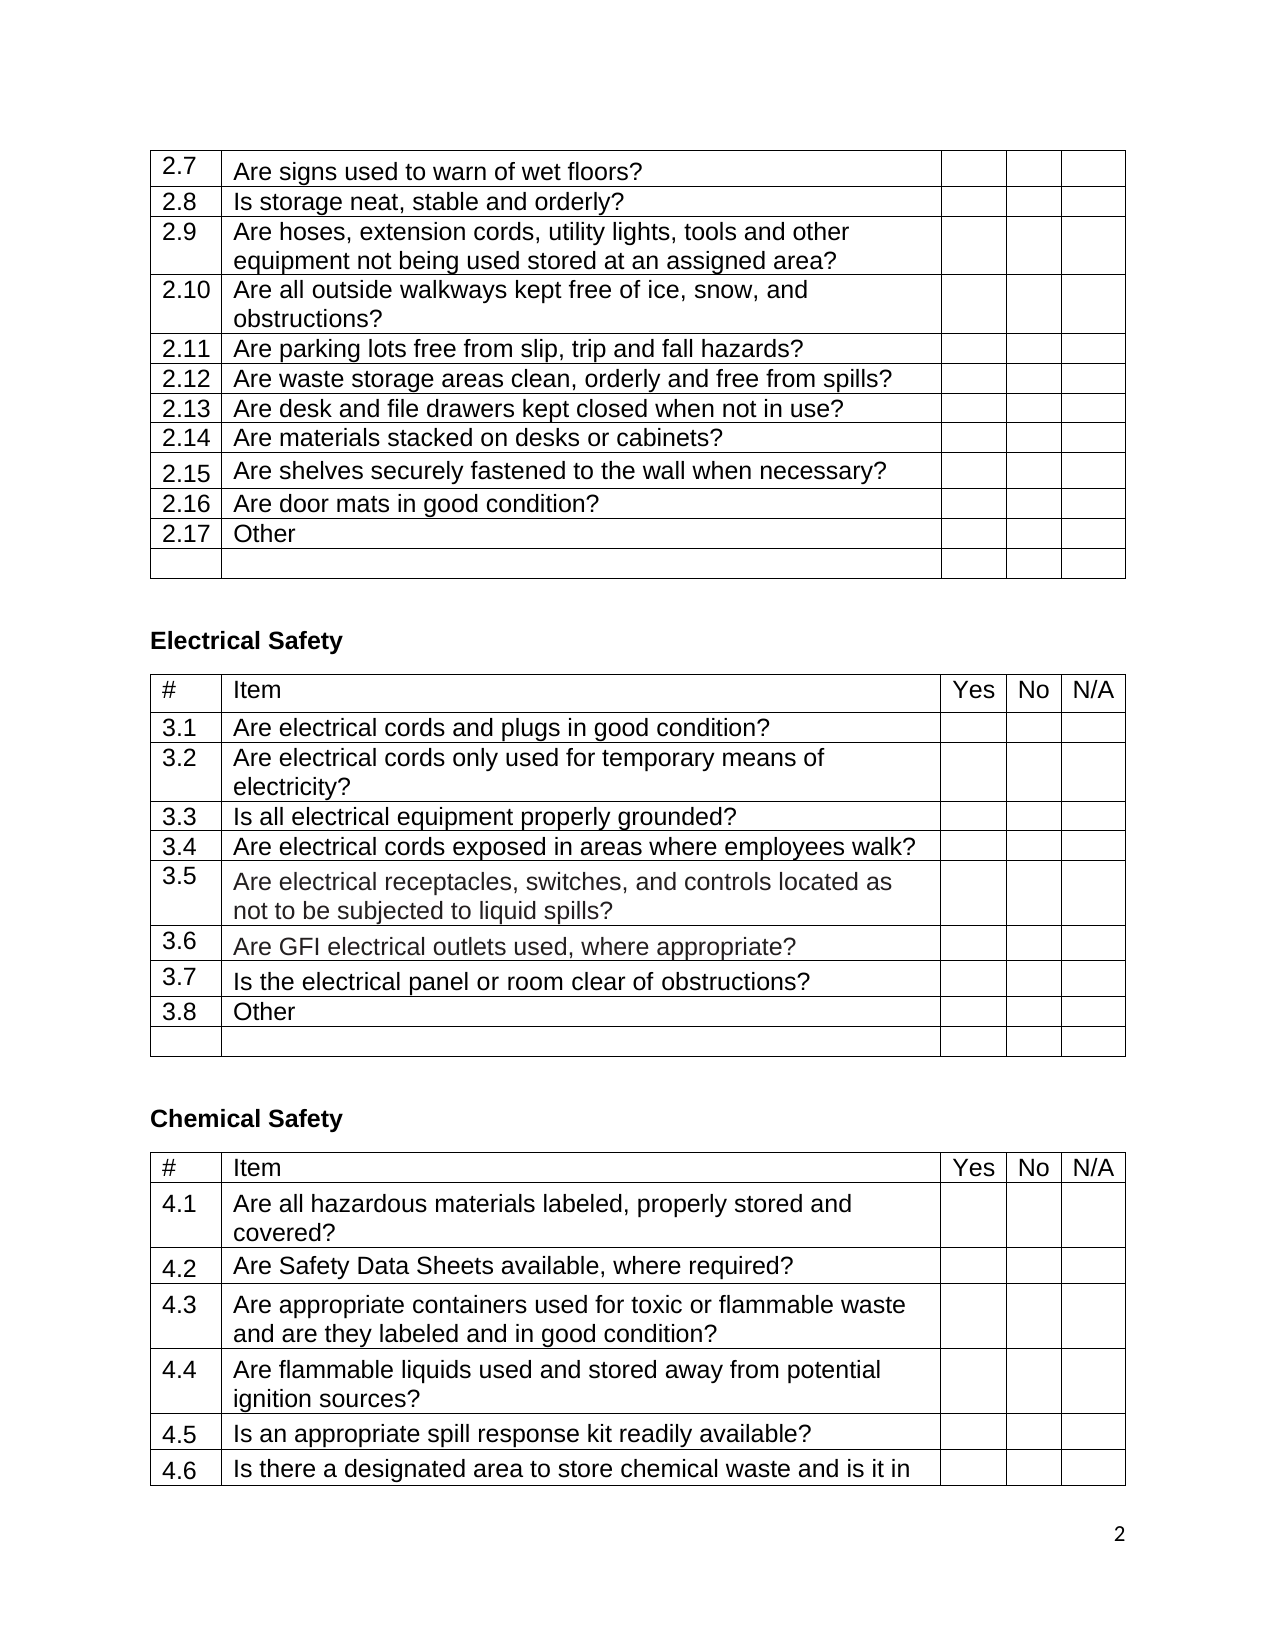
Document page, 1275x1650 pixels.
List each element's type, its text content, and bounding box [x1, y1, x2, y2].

table_cell [1007, 151, 1061, 186]
table_cell [941, 802, 1006, 830]
table_cell Is the electrical panel or room clear of obstructions? [222, 961, 940, 996]
table_cell 3.1 [151, 713, 221, 742]
table_cell [1007, 275, 1061, 333]
table_cell [1062, 453, 1125, 488]
table_cell [1062, 423, 1125, 452]
table_cell [1062, 519, 1125, 548]
table_cell 2.10 [151, 275, 221, 333]
table_cell [151, 549, 221, 577]
table_cell 4.4 [151, 1349, 221, 1412]
table_cell [1007, 861, 1061, 925]
table_cell 2.12 [151, 364, 221, 392]
table_cell Are parking lots free from slip, trip and fall hazards? [222, 334, 941, 363]
table_cell 2.16 [151, 489, 221, 518]
table_cell [1007, 997, 1061, 1026]
table_header N/A [1062, 675, 1125, 712]
table_cell 2.8 [151, 187, 221, 216]
table_cell [1007, 1248, 1061, 1283]
table_cell [941, 1183, 1006, 1247]
table_cell [1062, 713, 1125, 742]
table_cell Are electrical cords and plugs in good condition? [222, 713, 940, 742]
table_cell Is all electrical equipment properly grounded? [222, 802, 940, 830]
table_cell 3.7 [151, 961, 221, 996]
table_cell [1062, 217, 1125, 274]
table_cell [222, 1027, 940, 1056]
table_cell Are electrical cords only used for temporary means of electricity? [222, 743, 940, 801]
table_cell 4.6 [151, 1450, 221, 1484]
table_cell [1062, 1183, 1125, 1247]
table_cell [1062, 394, 1125, 422]
table_cell [1062, 549, 1125, 577]
table_cell [1007, 743, 1061, 801]
table_cell [1062, 1414, 1125, 1448]
table_cell [1007, 217, 1061, 274]
table_cell [1007, 187, 1061, 216]
table_cell 3.2 [151, 743, 221, 801]
table_cell [1007, 1450, 1061, 1484]
table_cell [1007, 802, 1061, 830]
table_cell [1007, 549, 1061, 577]
table_cell Are hoses, extension cords, utility lights, tools and other equipment not being used stored at an assigned area? [222, 217, 941, 274]
table_cell [942, 453, 1006, 488]
table_cell [942, 549, 1006, 577]
table_cell [1007, 364, 1061, 392]
table_cell Are shelves securely fastened to the wall when necessary? [222, 453, 941, 488]
table_cell [1007, 961, 1061, 996]
table_cell 3.8 [151, 997, 221, 1026]
table_header Item [222, 675, 940, 712]
table_cell [1062, 1027, 1125, 1056]
table_cell [1007, 394, 1061, 422]
table_cell Are materials stacked on desks or cabinets? [222, 423, 941, 452]
table_cell Are waste storage areas clean, orderly and free from spills? [222, 364, 941, 392]
table_cell Are flammable liquids used and stored away from potential ignition sources? [222, 1349, 940, 1412]
table_cell 3.4 [151, 831, 221, 860]
table_header No [1007, 675, 1061, 712]
table_cell [942, 519, 1006, 548]
text Chemical Safety [150, 1104, 1125, 1133]
table_cell [1062, 997, 1125, 1026]
table_cell Is storage neat, stable and orderly? [222, 187, 941, 216]
table_cell [1062, 1284, 1125, 1348]
table_cell Are door mats in good condition? [222, 489, 941, 518]
table_cell [1007, 713, 1061, 742]
table_cell 2.9 [151, 217, 221, 274]
table_cell [1062, 861, 1125, 925]
table_cell Are electrical receptacles, switches, and controls located as not to be subjected to liquid spills? [222, 861, 940, 925]
table_cell Are GFI electrical outlets used, where appropriate? [222, 926, 940, 960]
table_cell [1062, 831, 1125, 860]
table_cell [1062, 187, 1125, 216]
table_cell 2.15 [151, 453, 221, 488]
table_cell 2.14 [151, 423, 221, 452]
table_header N/A [1062, 1153, 1125, 1182]
table_cell [942, 423, 1006, 452]
table_cell [941, 1027, 1006, 1056]
table_cell [1062, 275, 1125, 333]
table_cell [941, 997, 1006, 1026]
table_header Item [222, 1153, 940, 1182]
table_cell [942, 151, 1006, 186]
table_cell Other [222, 519, 941, 548]
table_cell [942, 364, 1006, 392]
table_cell 3.6 [151, 926, 221, 960]
table_cell [941, 713, 1006, 742]
table_cell Are appropriate containers used for toxic or flammable waste and are they labeled and in good condition? [222, 1284, 940, 1348]
table_cell Are all hazardous materials labeled, properly stored and covered? [222, 1183, 940, 1247]
table_cell 3.3 [151, 802, 221, 830]
table_cell [1007, 1349, 1061, 1412]
table_cell [1007, 423, 1061, 452]
table_cell [1062, 364, 1125, 392]
table_cell [1062, 961, 1125, 996]
table_cell 3.5 [151, 861, 221, 925]
table_cell [1007, 831, 1061, 860]
table_cell Are all outside walkways kept free of ice, snow, and obstructions? [222, 275, 941, 333]
table_cell [941, 1414, 1006, 1448]
table_cell [1007, 453, 1061, 488]
table_cell [1007, 489, 1061, 518]
table_header # [151, 1153, 221, 1182]
table_cell [942, 187, 1006, 216]
table_cell 4.5 [151, 1414, 221, 1448]
table_cell [941, 743, 1006, 801]
table_cell [1007, 334, 1061, 363]
table_cell [941, 1284, 1006, 1348]
table_cell [942, 217, 1006, 274]
table_cell 2.13 [151, 394, 221, 422]
table_cell [1007, 926, 1061, 960]
table_cell [941, 961, 1006, 996]
table_cell [942, 394, 1006, 422]
table_cell [1007, 1414, 1061, 1448]
table_cell 2.11 [151, 334, 221, 363]
table_cell Are signs used to warn of wet floors? [222, 151, 941, 186]
table_header # [151, 675, 221, 712]
table_cell [1062, 926, 1125, 960]
table_cell Is an appropriate spill response kit readily available? [222, 1414, 940, 1448]
table_cell [942, 275, 1006, 333]
table_cell 4.2 [151, 1248, 221, 1283]
table_cell [942, 334, 1006, 363]
table_cell [151, 1027, 221, 1056]
table_cell 2.7 [151, 151, 221, 186]
table_cell [222, 549, 941, 577]
table_cell 4.3 [151, 1284, 221, 1348]
table_cell Are desk and file drawers kept closed when not in use? [222, 394, 941, 422]
table_header Yes [941, 1153, 1006, 1182]
table_cell [941, 1248, 1006, 1283]
table_cell Are Safety Data Sheets available, where required? [222, 1248, 940, 1283]
table_cell Are electrical cords exposed in areas where employees walk? [222, 831, 940, 860]
table_cell [1007, 1284, 1061, 1348]
table_cell [941, 926, 1006, 960]
table_cell [941, 831, 1006, 860]
text Electrical Safety [150, 626, 1125, 655]
table_cell [1062, 743, 1125, 801]
table_cell Other [222, 997, 940, 1026]
table_cell [1007, 519, 1061, 548]
table_cell 4.1 [151, 1183, 221, 1247]
table_cell [941, 1450, 1006, 1484]
table_cell [941, 1349, 1006, 1412]
table_cell [1062, 334, 1125, 363]
table_cell [1062, 1349, 1125, 1412]
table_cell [222, 1450, 940, 1484]
table_cell [1007, 1183, 1061, 1247]
table_cell [1062, 1248, 1125, 1283]
table_cell [1007, 1027, 1061, 1056]
table_cell [1062, 802, 1125, 830]
table_cell [1062, 151, 1125, 186]
table_cell 2.17 [151, 519, 221, 548]
table_header Yes [941, 675, 1006, 712]
table_cell [942, 489, 1006, 518]
table_cell [1062, 1450, 1125, 1484]
table_cell [1062, 489, 1125, 518]
table_header No [1007, 1153, 1061, 1182]
table_cell [941, 861, 1006, 925]
